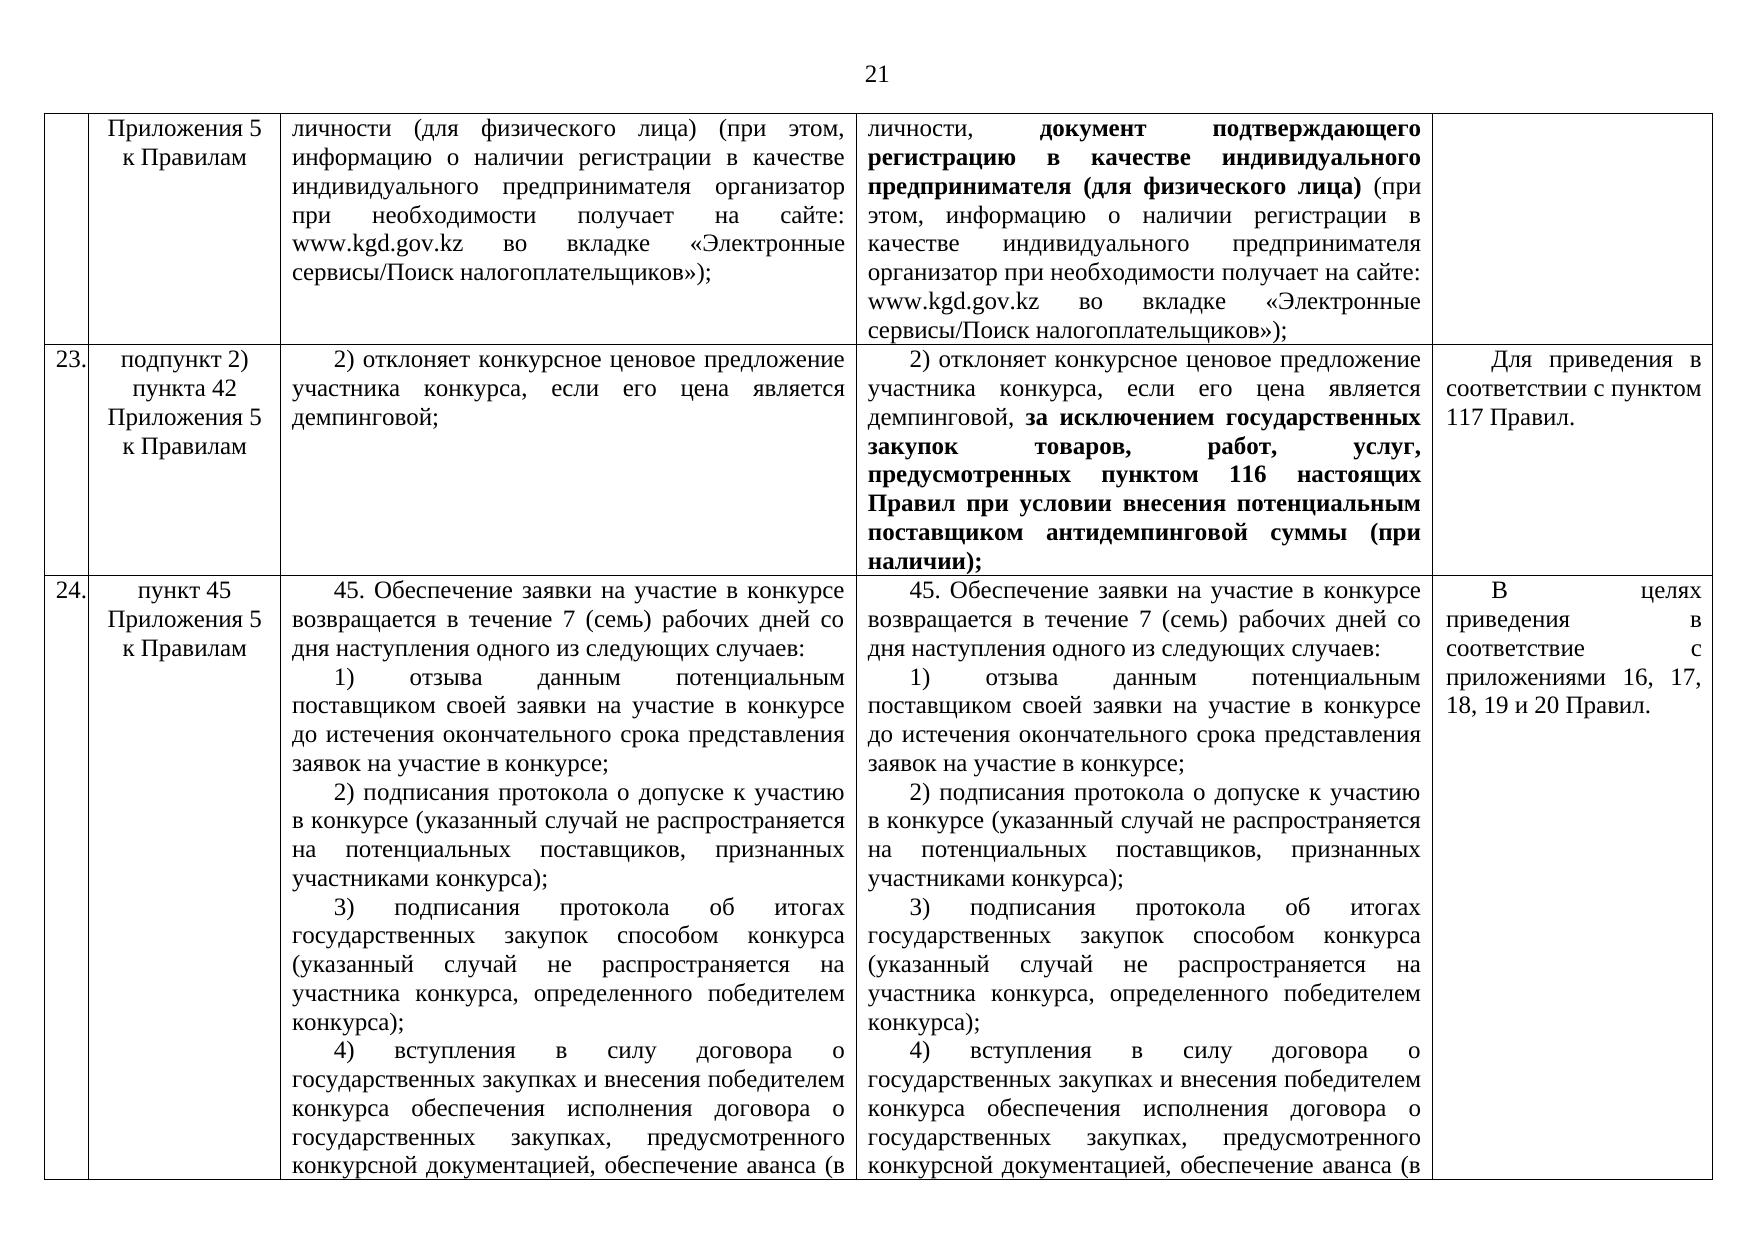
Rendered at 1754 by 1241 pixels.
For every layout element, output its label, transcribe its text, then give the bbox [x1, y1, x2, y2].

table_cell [857, 114, 1432, 343]
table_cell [89, 114, 280, 343]
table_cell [281, 114, 856, 343]
table_cell 2) отклоняет конкурсное ценовое предложение участника конкурса, если его цена является демпинговой, за исключением государственных закупок товаров, работ, услуг, предусмотренных пунктом 116 настоящих Правил при условии внесения потенциальным поставщиком антидемпинговой суммы (при наличии); [857, 345, 1432, 574]
table_cell Для приведения в соответствии с пунктом 117 Правил. [1433, 345, 1712, 574]
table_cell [281, 576, 856, 1179]
table_cell [45, 345, 88, 574]
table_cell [857, 576, 1432, 1179]
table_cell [1433, 576, 1712, 1179]
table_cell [89, 576, 280, 1179]
table_cell подпункт 2) пункта 42 Приложения 5 к Правилам [89, 345, 280, 574]
table_cell 2) отклоняет конкурсное ценовое предложение участника конкурса, если его цена является демпинговой; [281, 345, 856, 574]
table_cell [45, 114, 88, 343]
table_cell [45, 576, 88, 1179]
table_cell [1433, 114, 1712, 343]
